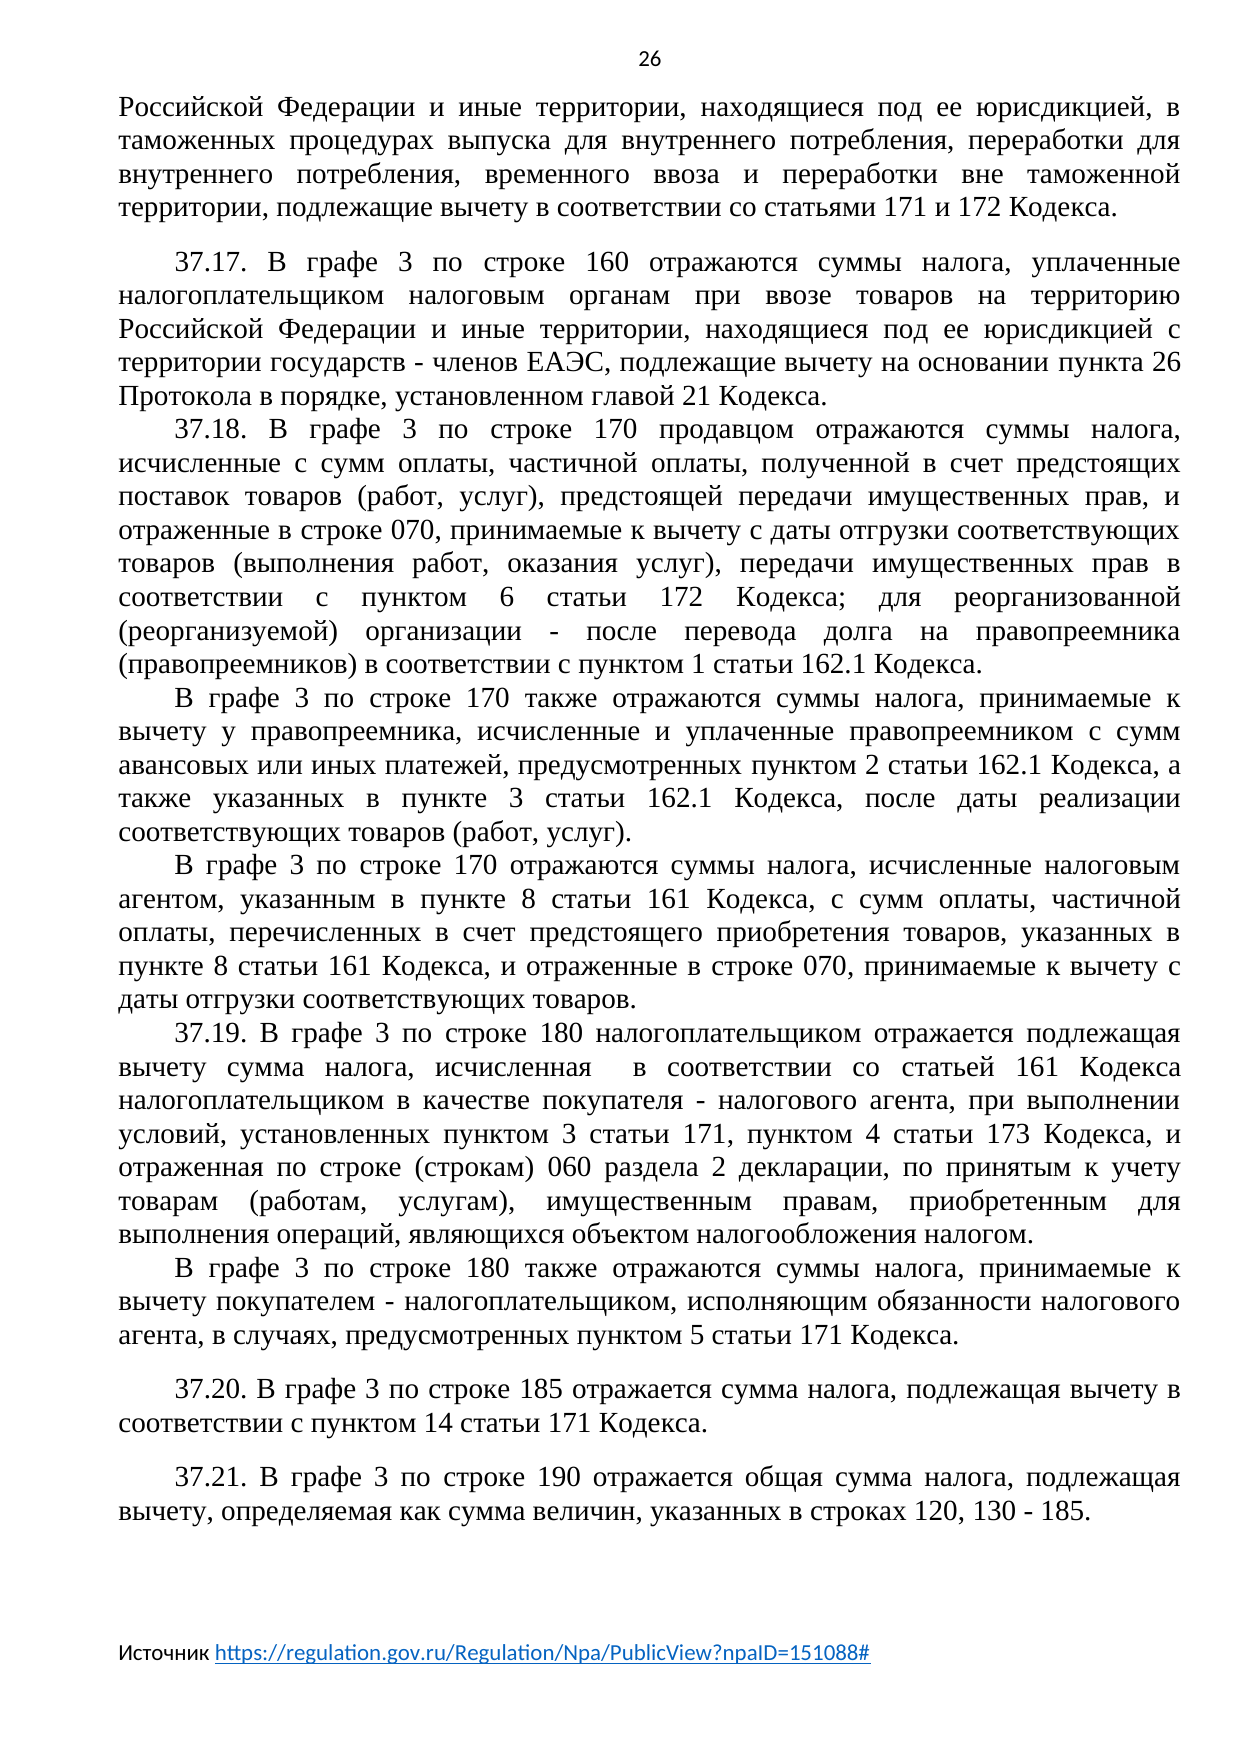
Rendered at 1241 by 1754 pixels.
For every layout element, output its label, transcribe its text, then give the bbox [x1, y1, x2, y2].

text В графе 3 по строке 180 также отражаются суммы налога, принимаемые к вычету покупателем - налогоплательщиком, исполняющим обязанности налогового агента, в случаях, предусмотренных пунктом 5 статьи 171 Кодекса. [118, 1250, 1181, 1351]
text В графе 3 по строке 170 также отражаются суммы налога, принимаемые к вычету у правопреемника, исчисленные и уплаченные правопреемником с сумм авансовых или иных платежей, предусмотренных пунктом 2 статьи 162.1 Кодекса, а также указанных в пункте 3 статьи 162.1 Кодекса, после даты реализации соответствующих товаров (работ, услуг). [118, 680, 1181, 847]
text 37.21. В графе 3 по строке 190 отражается общая сумма налога, подлежащая вычету, определяемая как сумма величин, указанных в строках 120, 130 - 185. [118, 1459, 1181, 1526]
text 37.18. В графе 3 по строке 170 продавцом отражаются суммы налога, исчисленные с сумм оплаты, частичной оплаты, полученной в счет предстоящих поставок товаров (работ, услуг), предстоящей передачи имущественных прав, и отраженные в строке 070, принимаемые к вычету с даты отгрузки соответствующих товаров (выполнения работ, оказания услуг), передачи имущественных прав в соответствии с пунктом 6 статьи 172 Кодекса; для реорганизованной (реорганизуемой) организации - после перевода долга на правопреемника (правопреемников) в соответствии с пунктом 1 статьи 162.1 Кодекса. [118, 411, 1181, 680]
text 37.20. В графе 3 по строке 185 отражается сумма налога, подлежащая вычету в соответствии с пунктом 14 статьи 171 Кодекса. [118, 1371, 1181, 1438]
text В графе 3 по строке 170 отражаются суммы налога, исчисленные налоговым агентом, указанным в пункте 8 статьи 161 Кодекса, с сумм оплаты, частичной оплаты, перечисленных в счет предстоящего приобретения товаров, указанных в пункте 8 статьи 161 Кодекса, и отраженные в строке 070, принимаемые к вычету с даты отгрузки соответствующих товаров. [118, 847, 1181, 1015]
text 37.19. В графе 3 по строке 180 налогоплательщиком отражается подлежащая вычету сумма налога, исчисленная в соответствии со статьей 161 Кодекса налогоплательщиком в качестве покупателя - налогового агента, при выполнении условий, установленных пунктом 3 статьи 171, пунктом 4 статьи 173 Кодекса, и отраженная по строке (строкам) 060 раздела 2 декларации, по принятым к учету товарам (работам, услугам), имущественным правам, приобретенным для выполнения операций, являющихся объектом налогообложения налогом. [118, 1015, 1181, 1250]
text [118, 89, 1181, 223]
text 37.17. В графе 3 по строке 160 отражаются суммы налога, уплаченные налогоплательщиком налоговым органам при ввозе товаров на территорию Российской Федерации и иные территории, находящиеся под ее юрисдикцией с территории государств - членов ЕАЭС, подлежащие вычету на основании пункта 26 Протокола в порядке, установленном главой 21 Кодекса. [118, 244, 1181, 411]
